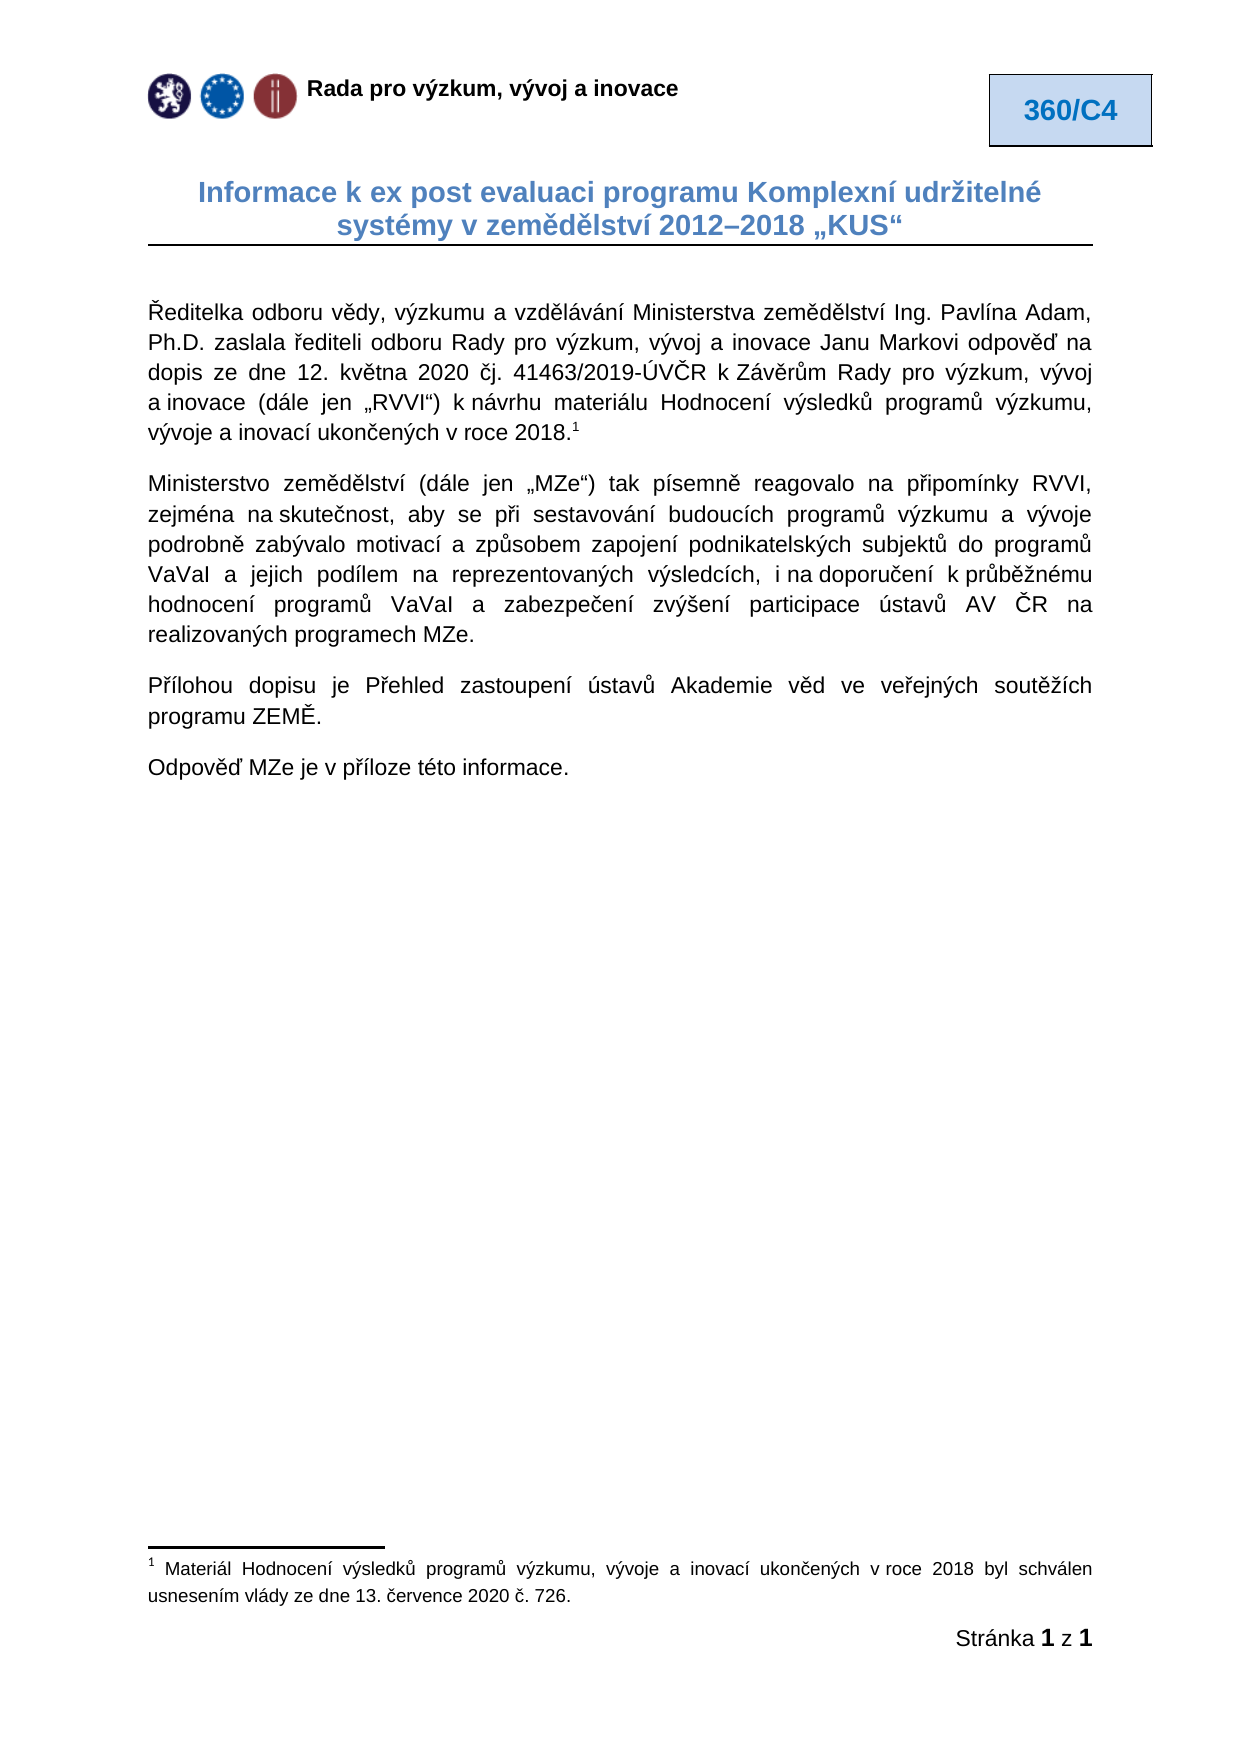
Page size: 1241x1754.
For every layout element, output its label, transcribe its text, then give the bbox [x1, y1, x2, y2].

subtitle Informace k ex post evaluaci programu Komplexní udržitelné systémy v zemědělství 2012–2018 „KUS“ [148, 175, 1093, 244]
text Přílohou dopisu je Přehled zastoupení ústavů Akademie věd ve veřejných soutěžích programu ZEMĚ. [148, 672, 1093, 729]
picture [147, 73, 298, 120]
text Odpověď MZe je v příloze této informace. [148, 754, 1093, 780]
text Ministerstvo zemědělství (dále jen „MZe“) tak písemně reagovalo na připomínky RVVI, zejména na skutečnost, aby se při sestavování budoucích programů výzkumu a vývoje podrobně zabývalo motivací a způsobem zapojení podnikatelských subjektů do programů VaVaI a jejich podílem na reprezentovaných výsledcích, i na doporučení k průběžnému hodnocení programů VaVaI a zabezpečení zvýšení participace ústavů AV ČR na realizovaných programech MZe. [148, 470, 1093, 648]
text Ředitelka odboru vědy, výzkumu a vzdělávání Ministerstva zemědělství Ing. Pavlína Adam, Ph.D. zaslala řediteli odboru Rady pro výzkum, vývoj a inovace Janu Markovi odpověď na dopis ze dne 12. května 2020 čj. 41463/2019-ÚVČR k Závěrům Rady pro výzkum, vývoj a inovace (dále jen „RVVI“) k návrhu materiálu Hodnocení výsledků programů výzkumu, vývoje a inovací ukončených v roce 2018. [148, 298, 1093, 446]
